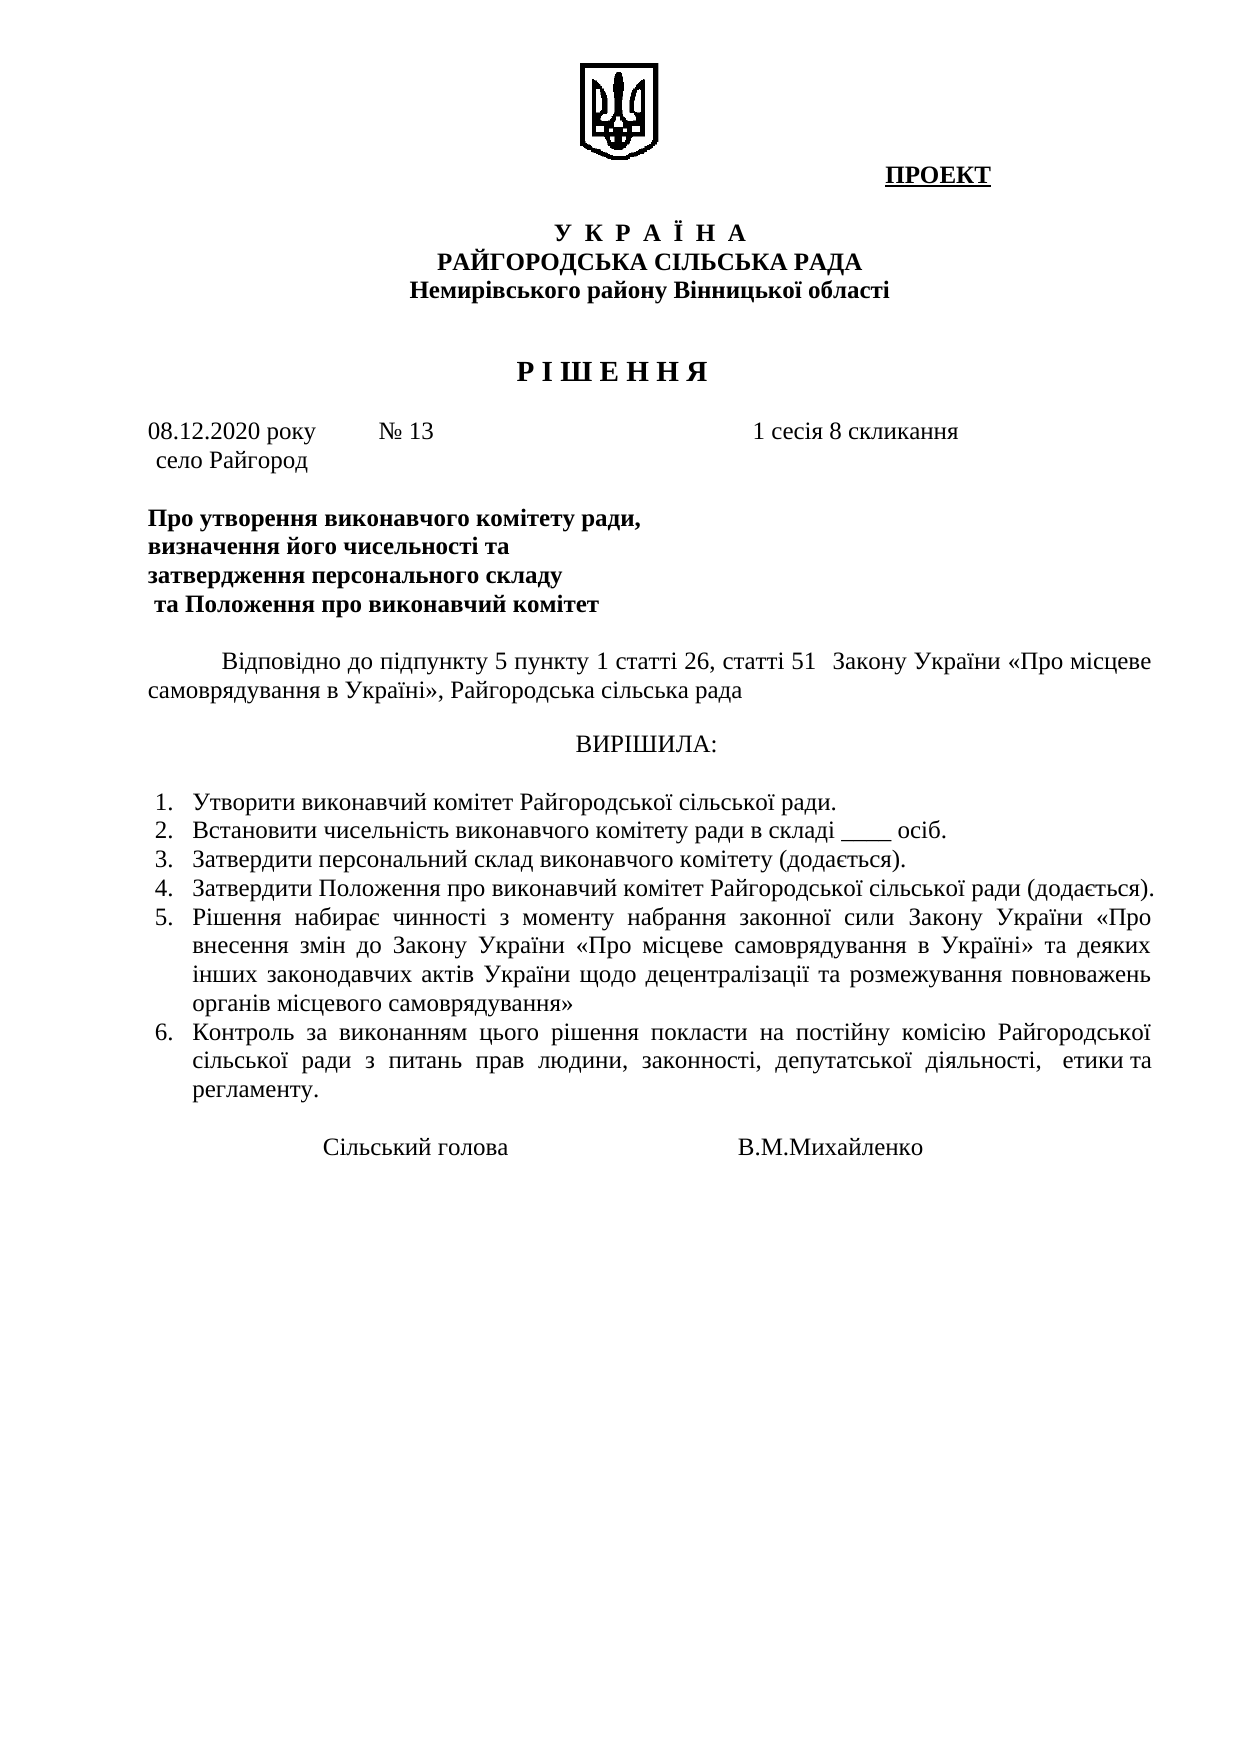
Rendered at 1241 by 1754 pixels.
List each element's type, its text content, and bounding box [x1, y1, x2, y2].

text 08.12.2020 року № 13 1 cесія 8 скликання [148, 416, 1152, 445]
list Затвердити Положення про виконавчий комітет Райгородської сільської ради (додається). [154, 873, 1172, 902]
text Про утворення виконавчого комітету ради, [148, 503, 1152, 531]
text ПРОЕКТ [192, 88, 1152, 189]
title У К Р А Ї Н А [148, 218, 1152, 247]
list Утворити виконавчий комітет Райгородської сільської ради. [154, 787, 1152, 816]
subtitle Р І Ш Е Н Н Я [443, 354, 1152, 388]
text визначення його чисельності та [148, 531, 1152, 560]
subtitle РАЙГОРОДСЬКА СІЛЬСЬКА РАДА [148, 247, 1152, 275]
subtitle Немирівського району Вінницької області [148, 275, 1152, 304]
list Встановити чисельність виконавчого комітету ради в складі ____ осіб. [154, 816, 1152, 844]
text та Положення про виконавчий комітет [148, 589, 1152, 618]
text ВИРІШИЛА: [148, 729, 1152, 758]
list Затвердити персональний склад виконавчого комітету (додається). [154, 844, 1172, 873]
picture [578, 61, 659, 161]
list Контроль за виконанням цього рішення покласти на постійну комісію Райгородської сільської ради з питань прав людини, законності, депутатської діяльності, етики та регламенту. [154, 1017, 1152, 1103]
list Рішення набирає чинності з моменту набрання законної сили Закону України «Про внесення змін до Закону України «Про місцеве самоврядування в Україні» та деяких інших законодавчих актів України щодо децентралізації та розмежування повноважень органів місцевого самоврядування» [154, 902, 1152, 1017]
text затвердження персонального складу [148, 560, 1152, 589]
text село Райгород [156, 445, 1152, 474]
text Сільський голова В.М.Михайленко [148, 1132, 1152, 1161]
text Відповідно до підпункту 5 пункту 1 статті 26, статті 51 Закону України «Про місцеве самоврядування в Україні», Райгородська сільська рада [148, 646, 1152, 704]
